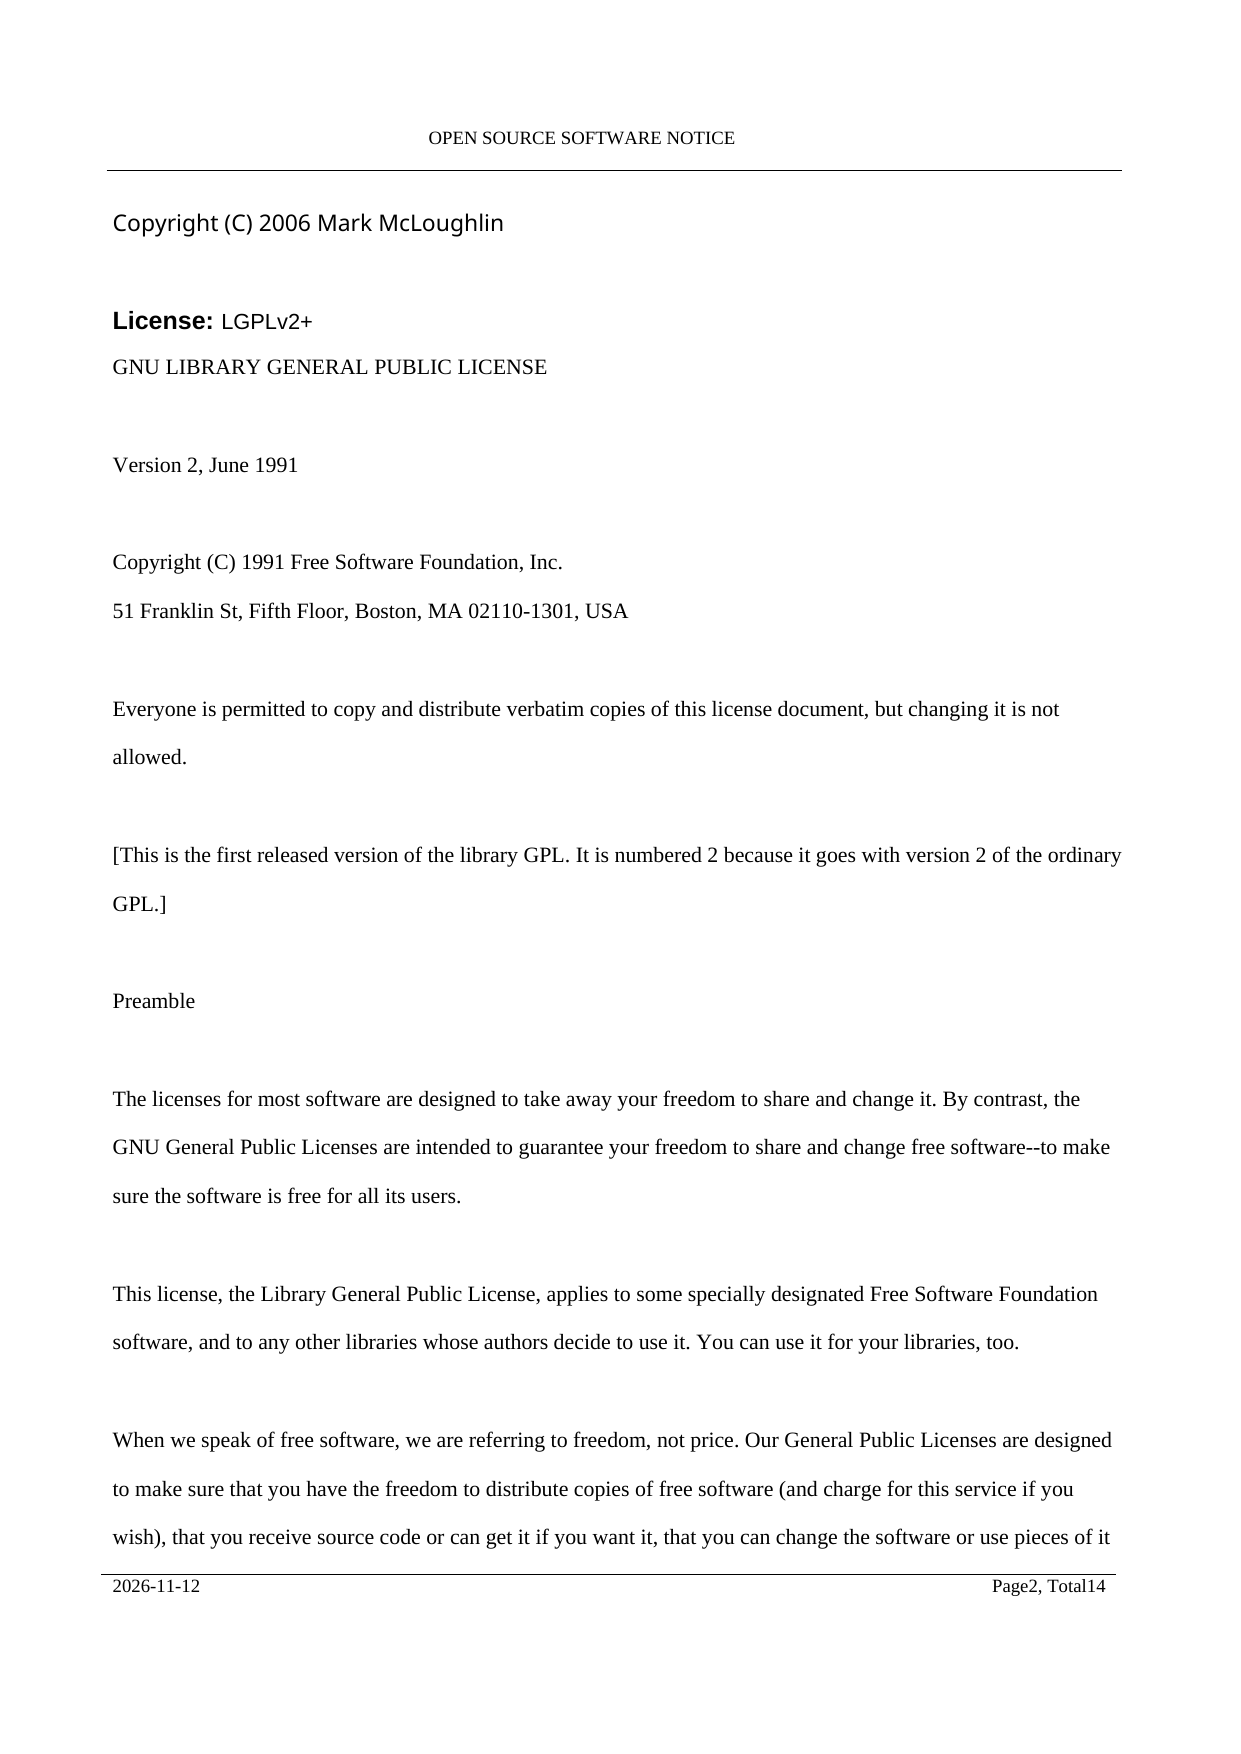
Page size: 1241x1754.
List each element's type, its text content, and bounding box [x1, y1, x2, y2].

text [112, 206, 1128, 288]
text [112, 351, 1128, 1553]
text License: LGPLv2+ [112, 304, 1128, 336]
